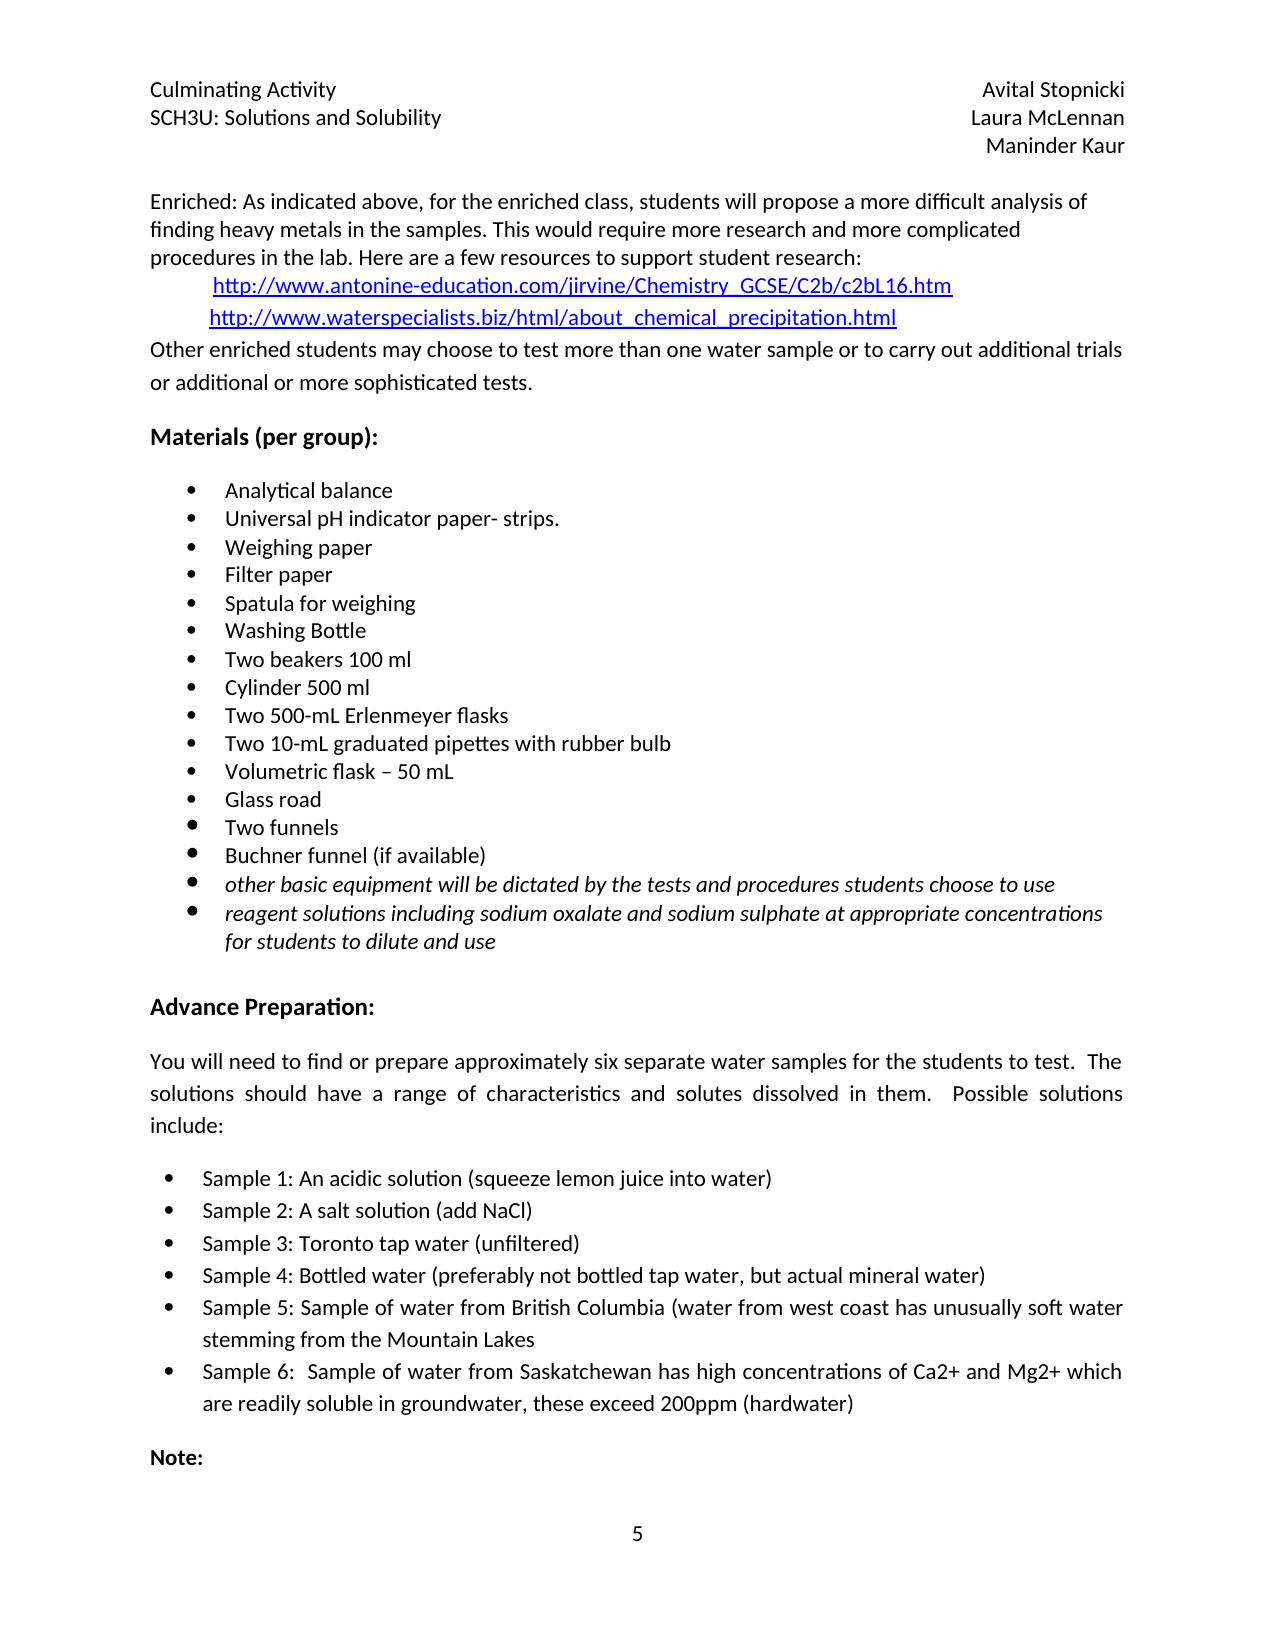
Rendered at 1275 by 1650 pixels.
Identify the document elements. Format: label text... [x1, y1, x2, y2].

text Advance Preparation: [150, 991, 1125, 1022]
list Analytical balance [187, 477, 1125, 504]
list http://www.waterspecialists.biz/html/about_chemical_precipitation.html [209, 303, 1125, 331]
list Two beakers 100 ml [187, 645, 1125, 673]
text Note: [150, 1443, 1125, 1471]
list Cylinder 500 ml [187, 673, 1125, 701]
list Washing Bottle [187, 617, 1125, 645]
list Volumetric flask – 50 mL [187, 757, 1125, 785]
list Spatula for weighing [187, 589, 1125, 617]
text Enriched: As indicated above, for the enriched class, students will propose a more difficult analysis of finding heavy metals in the samples. This would require more research and more complicated procedures in the lab. Here are a few resources to support student research: [150, 187, 1125, 271]
list Sample 2: A salt solution (add NaCl) [165, 1196, 1125, 1224]
list Sample 4: Bottled water (preferably not bottled tap water, but actual mineral water) [165, 1261, 1125, 1289]
list Sample 3: Toronto tap water (unfiltered) [165, 1229, 1125, 1257]
list Glass road [187, 785, 1125, 813]
list http://www.antonine-education.com/jirvine/Chemistry_GCSE/C2b/c2bL16.htm [202, 271, 1125, 299]
list Weighing paper [187, 533, 1125, 561]
list Two 10-mL graduated pipettes with rubber bulb [187, 729, 1125, 757]
text Materials (per group): [150, 421, 1125, 451]
list Sample 1: An acidic solution (squeeze lemon juice into water) [165, 1164, 1125, 1192]
list Filter paper [187, 561, 1125, 589]
list Two funnels [187, 813, 1125, 841]
text You will need to find or prepare approximately six separate water samples for the students to test. The solutions should have a range of characteristics and solutes dissolved in them. Possible solutions include: [150, 1047, 1125, 1139]
list Two 500-mL Erlenmeyer flasks [187, 701, 1125, 729]
list reagent solutions including sodium oxalate and sodium sulphate at appropriate concentrations for students to dilute and use [187, 899, 1125, 955]
list Sample 5: Sample of water from British Columbia (water from west coast has unusually soft water stemming from the Mountain Lakes [165, 1293, 1125, 1353]
list Buchner funnel (if available) [187, 841, 1125, 870]
list Sample 6: Sample of water from Saskatchewan has high concentrations of Ca2+ and Mg2+ which are readily soluble in groundwater, these exceed 200ppm (hardwater) [165, 1357, 1125, 1418]
list Universal pH indicator paper- strips. [187, 504, 1125, 533]
list Other enriched students may choose to test more than one water sample or to carry out additional trials or additional or more sophisticated tests. [150, 336, 1125, 396]
list other basic equipment will be dictated by the tests and procedures students choose to use [187, 870, 1125, 899]
